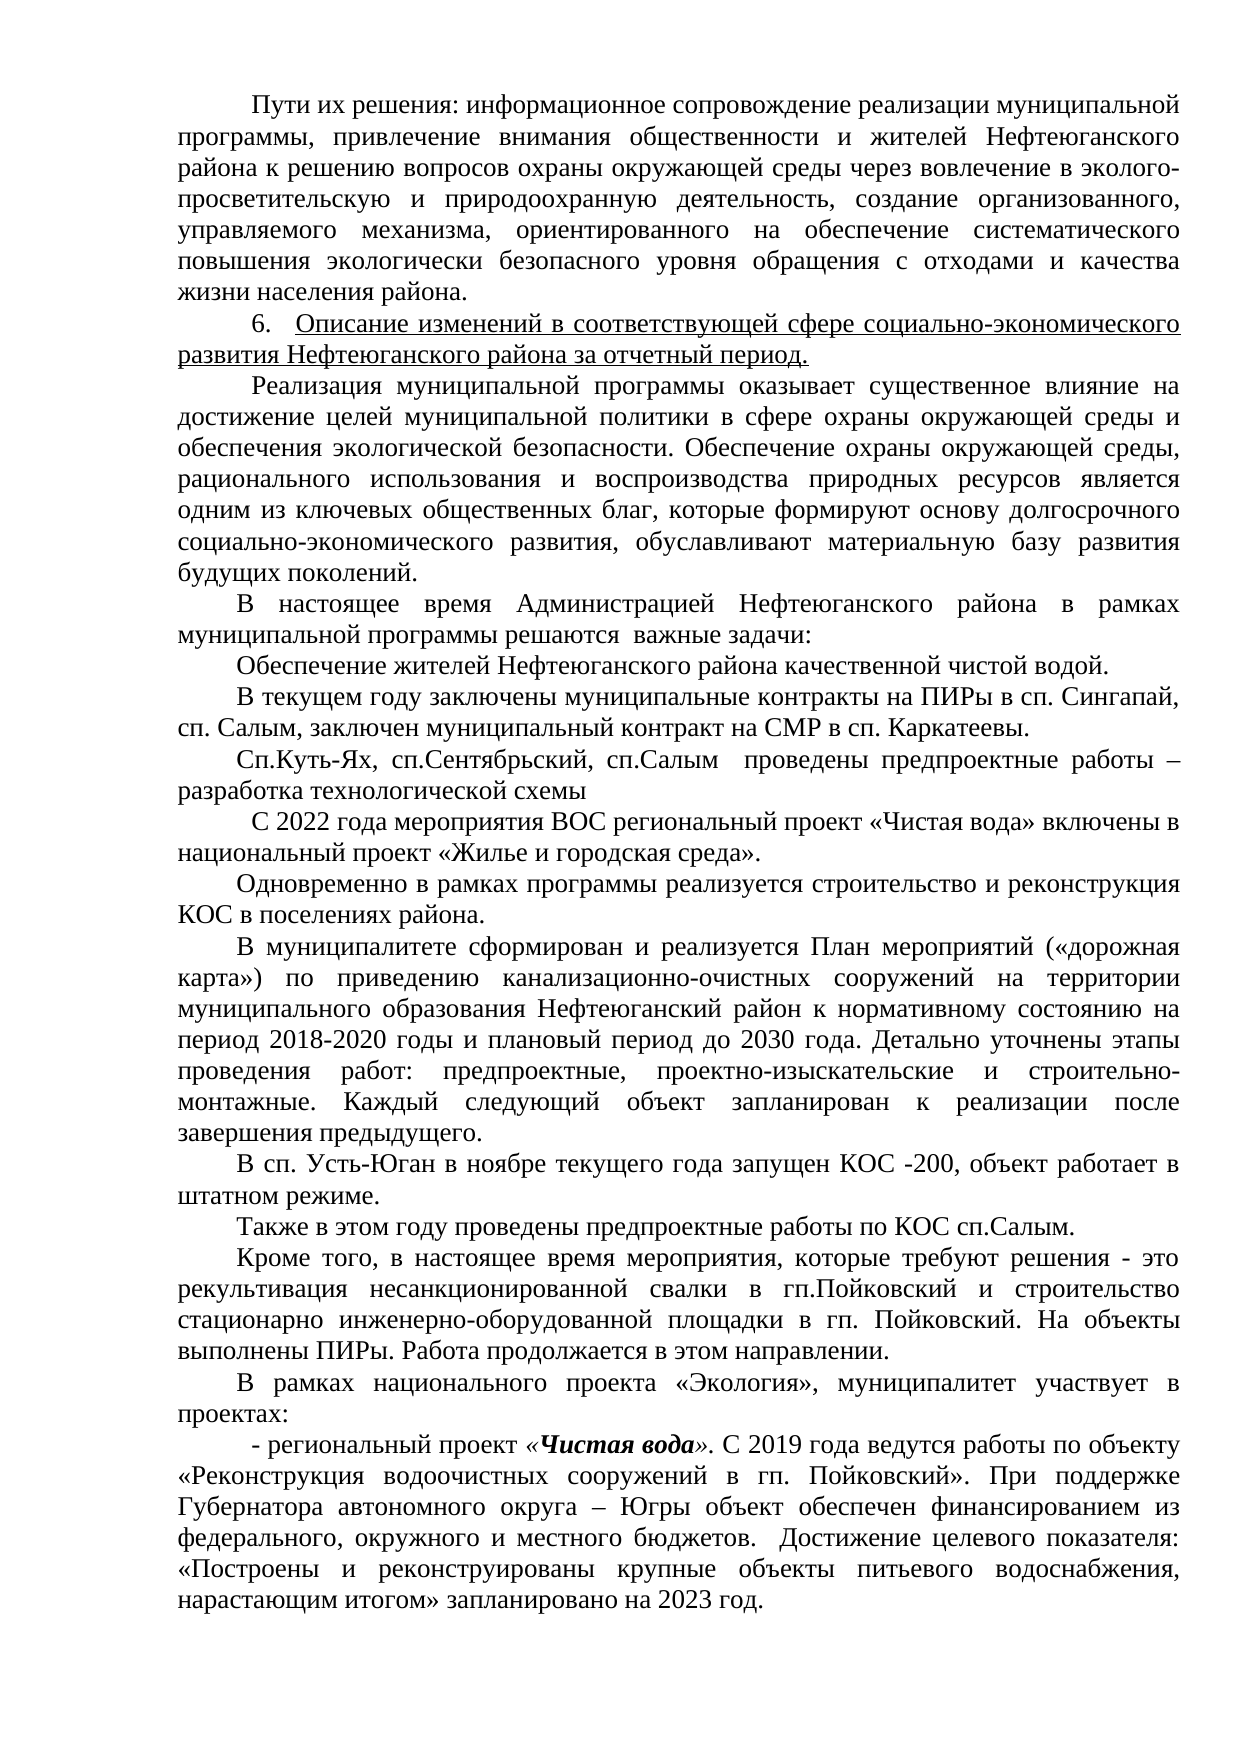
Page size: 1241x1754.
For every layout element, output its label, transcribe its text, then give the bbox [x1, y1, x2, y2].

text В муниципалитете сформирован и реализуется План мероприятий («дорожная карта») по приведению канализационно-очистных сооружений на территории муниципального образования Нефтеюганский район к нормативному состоянию на период 2018-2020 годы и плановый период до 2030 года. Детально уточнены этапы проведения работ: предпроектные, проектно-изыскательские и строительно-монтажные. Каждый следующий объект запланирован к реализации после завершения предыдущего. [177, 929, 1181, 1148]
text В настоящее время Администрацией Нефтеюганского района в рамках муниципальной программы решаются важные задачи: [177, 587, 1181, 649]
text Сп.Куть-Ях, сп.Сентябрьский, сп.Салым проведены предпроектные работы – разработка технологической схемы [177, 743, 1181, 805]
text В рамках национального проекта «Экология», муниципалитет участвует в проектах: [177, 1366, 1181, 1428]
text Реализация муниципальной программы оказывает существенное влияние на достижение целей муниципальной политики в сфере охраны окружающей среды и обеспечения экологической безопасности. Обеспечение охраны окружающей среды, рационального использования и воспроизводства природных ресурсов является одним из ключевых общественных благ, которые формируют основу долгосрочного социально-экономического развития, обуславливают материальную базу развития будущих поколений. [177, 369, 1181, 587]
text В сп. Усть-Юган в ноябре текущего года запущен КОС -200, объект работает в штатном режиме. [177, 1148, 1181, 1210]
text Обеспечение жителей Нефтеюганского района качественной чистой водой. [177, 649, 1181, 680]
text Пути их решения: информационное сопровождение реализации муниципальной программы, привлечение внимания общественности и жителей Нефтеюганского района к решению вопросов охраны окружающей среды через вовлечение в эколого-просветительскую и природоохранную деятельность, создание организованного, управляемого механизма, ориентированного на обеспечение систематического повышения экологически безопасного уровня обращения с отходами и качества жизни населения района. [177, 89, 1181, 307]
text Одновременно в рамках программы реализуется строительство и реконструкция КОС в поселениях района. [177, 867, 1181, 929]
text Также в этом году проведены предпроектные работы по КОС сп.Салым. [177, 1210, 1181, 1241]
text Кроме того, в настоящее время мероприятия, которые требуют решения - это рекультивация несанкционированной свалки в гп.Пойковский и строительство стационарно инженерно-оборудованной площадки в гп. Пойковский. На объекты выполнены ПИРы. Работа продолжается в этом направлении. [177, 1241, 1181, 1366]
list Описание изменений в соответствующей сфере социально-экономического развития Нефтеюганского района за отчетный период. [177, 307, 1181, 369]
text В текущем году заключены муниципальные контракты на ПИРы в сп. Сингапай, сп. Салым, заключен муниципальный контракт на СМР в сп. Каркатеевы. [177, 680, 1181, 743]
text С 2022 года мероприятия ВОС региональный проект «Чистая вода» включены в национальный проект «Жилье и городская среда». [177, 805, 1181, 867]
text - региональный проект «Чистая вода». С 2019 года ведутся работы по объекту «Реконструкция водоочистных сооружений в гп. Пойковский». При поддержке Губернатора автономного округа – Югры объект обеспечен финансированием из федерального, окружного и местного бюджетов. Достижение целевого показателя: «Построены и реконструированы крупные объекты питьевого водоснабжения, нарастающим итогом» запланировано на 2023 год. [177, 1428, 1181, 1615]
